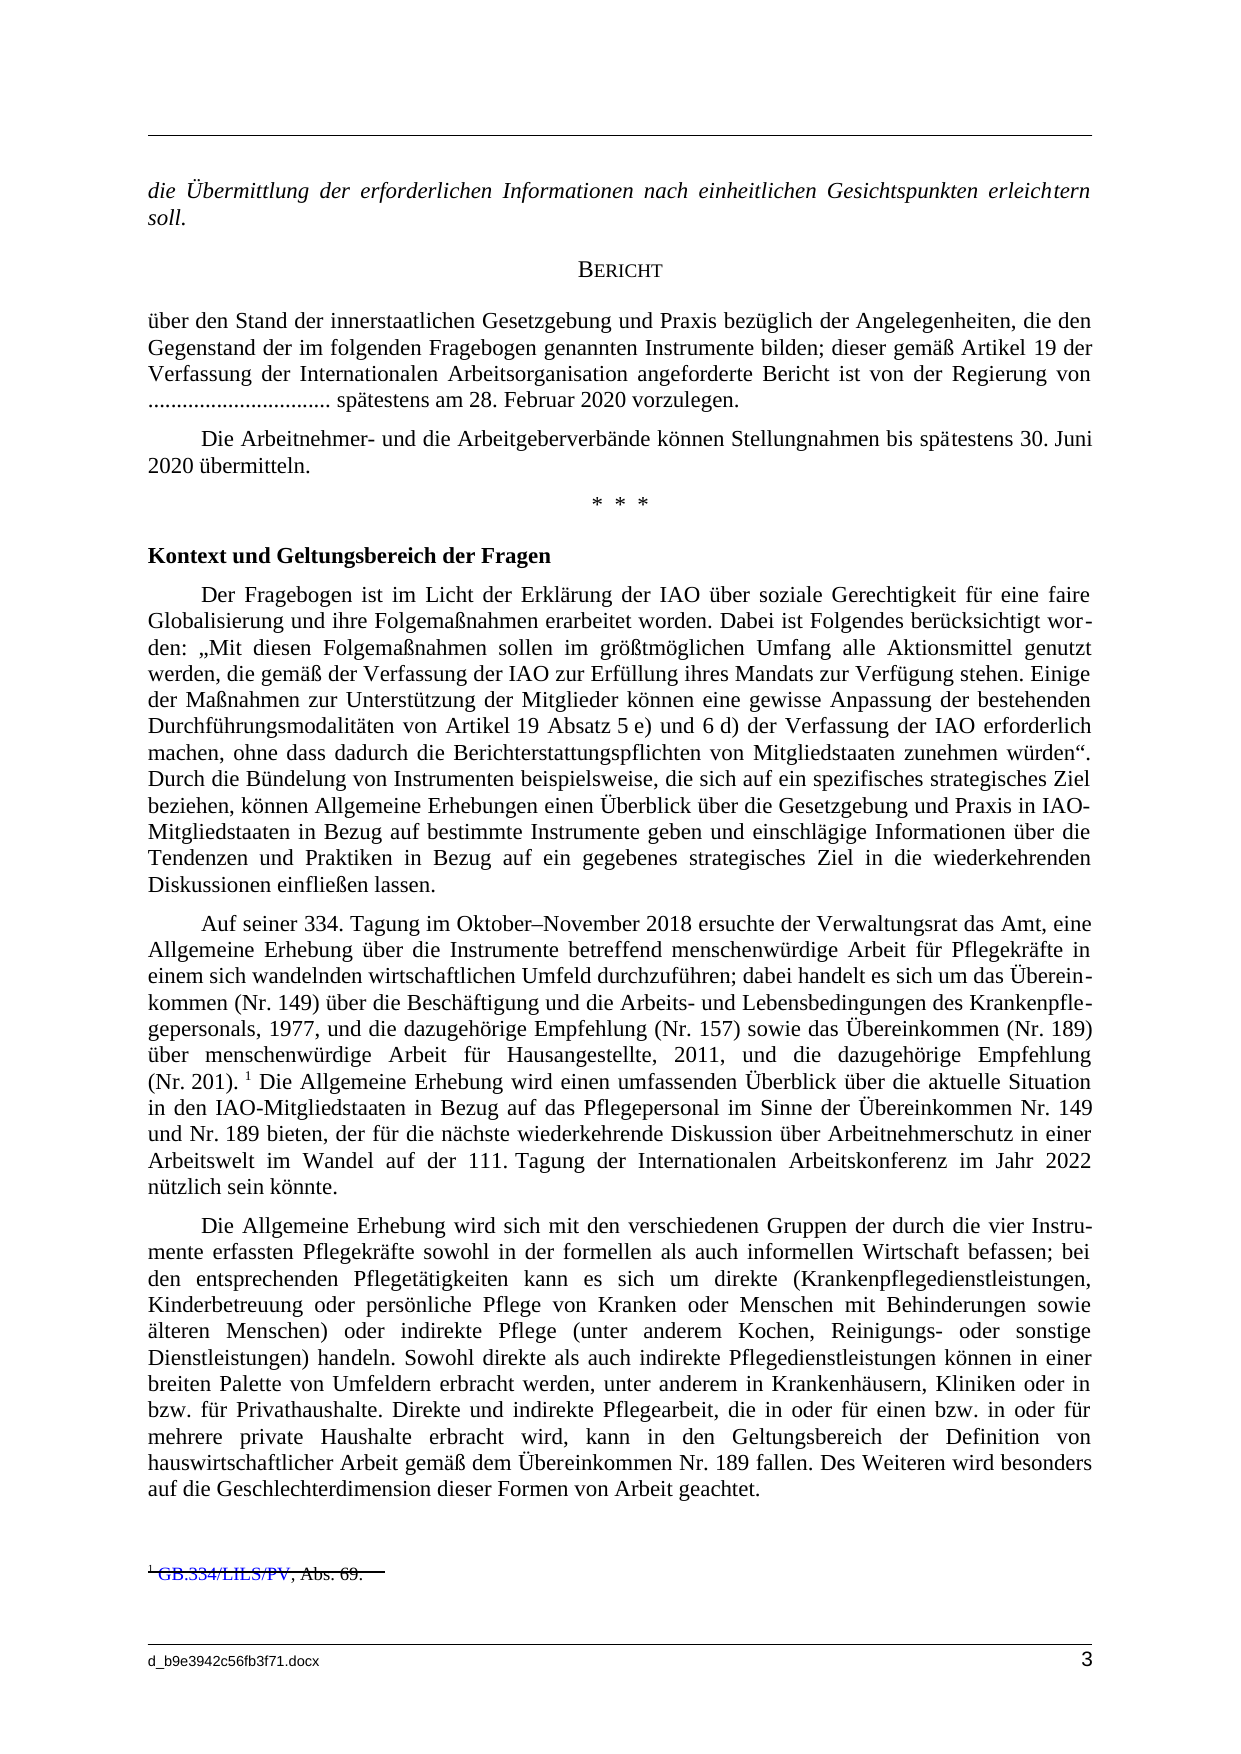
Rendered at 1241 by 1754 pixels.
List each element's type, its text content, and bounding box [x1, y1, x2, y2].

text Kontext und Geltungsbereich der Fragen [148, 542, 1092, 568]
text über den Stand der innerstaatlichen Gesetzgebung und Praxis bezüglich der Angelegenheiten, die den Gegenstand der im folgenden Fragebogen genannten Instrumente bilden; dieser gemäß Artikel 19 der Verfassung der Internationalen Arbeitsorganisation angeforderte Bericht ist von der Regierung von spätestens am 28. Februar 2020 vorzulegen. [148, 307, 1092, 413]
text Die Arbeitnehmer- und die Arbeitgeberverbände können Stellungnahmen bis spätestens 30. Juni 2020 übermitteln. [148, 425, 1092, 478]
text * * * [148, 491, 1092, 517]
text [148, 177, 1092, 230]
text Bericht [148, 255, 1092, 282]
text Der Fragebogen ist im Licht der Erklärung der IAO über soziale Gerechtigkeit für eine faire Globalisierung und ihre Folgemaßnahmen erarbeitet worden. Dabei ist Folgendes berücksichtigt worden: „Mit diesen Folgemaßnahmen sollen im größtmöglichen Umfang alle Aktionsmittel genutzt werden, die gemäß der Verfassung der IAO zur Erfüllung ihres Mandats zur Verfügung stehen. Einige der Maßnahmen zur Unterstützung der Mitglieder können eine gewisse Anpassung der bestehenden Durchführungsmodalitäten von Artikel 19 Absatz 5 e) und 6 d) der Verfassung der IAO erforderlich machen, ohne dass dadurch die Berichterstattungspflichten von Mitgliedstaaten zunehmen würden“. Durch die Bündelung von Instrumenten beispielsweise, die sich auf ein spezifisches strategisches Ziel beziehen, können Allgemeine Erhebungen einen Überblick über die Gesetzgebung und Praxis in IAO-Mitgliedstaaten in Bezug auf bestimmte Instrumente geben und einschlägige Informationen über die Tendenzen und Praktiken in Bezug auf ein gegebenes strategisches Ziel in die wiederkehrenden Diskussionen einfließen lassen. [148, 581, 1092, 897]
text Auf seiner 334. Tagung im Oktober–November 2018 ersuchte der Verwaltungsrat das Amt, eine Allgemeine Erhebung über die Instrumente betreffend menschenwürdige Arbeit für Pflegekräfte in einem sich wandelnden wirtschaftlichen Umfeld durchzuführen; dabei handelt es sich um das Übereinkommen (Nr. 149) über die Beschäftigung und die Arbeits- und Lebensbedingungen des Krankenpflegepersonals, 1977, und die dazugehörige Empfehlung (Nr. 157) sowie das Übereinkommen (Nr. 189) über menschenwürdige Arbeit für Hausangestellte, 2011, und die dazugehörige Empfehlung (Nr. 201). Die Allgemeine Erhebung wird einen umfassenden Überblick über die aktuelle Situation in den IAO-Mitgliedstaaten in Bezug auf das Pflegepersonal im Sinne der Übereinkommen Nr. 149 und Nr. 189 bieten, der für die nächste wiederkehrende Diskussion über Arbeitnehmerschutz in einer Arbeitswelt im Wandel auf der 111. Tagung der Internationalen Arbeitskonferenz im Jahr 2022 nützlich sein könnte. [148, 909, 1092, 1199]
text Die Allgemeine Erhebung wird sich mit den verschiedenen Gruppen der durch die vier Instrumente erfassten Pflegekräfte sowohl in der formellen als auch informellen Wirtschaft befassen; bei den entsprechenden Pflegetätigkeiten kann es sich um direkte (Krankenpflegedienstleistungen, Kinderbetreuung oder persönliche Pflege von Kranken oder Menschen mit Behinderungen sowie älteren Menschen) oder indirekte Pflege (unter anderem Kochen, Reinigungs- oder sonstige Dienstleistungen) handeln. Sowohl direkte als auch indirekte Pflegedienstleistungen können in einer breiten Palette von Umfeldern erbracht werden, unter anderem in Krankenhäusern, Kliniken oder in bzw. für Privathaushalte. Direkte und indirekte Pflegearbeit, die in oder für einen bzw. in oder für mehrere private Haushalte erbracht wird, kann in den Geltungsbereich der Definition von hauswirtschaftlicher Arbeit gemäß dem Übereinkommen Nr. 189 fallen. Des Weiteren wird besonders auf die Geschlechterdimension dieser Formen von Arbeit geachtet. [148, 1212, 1092, 1502]
